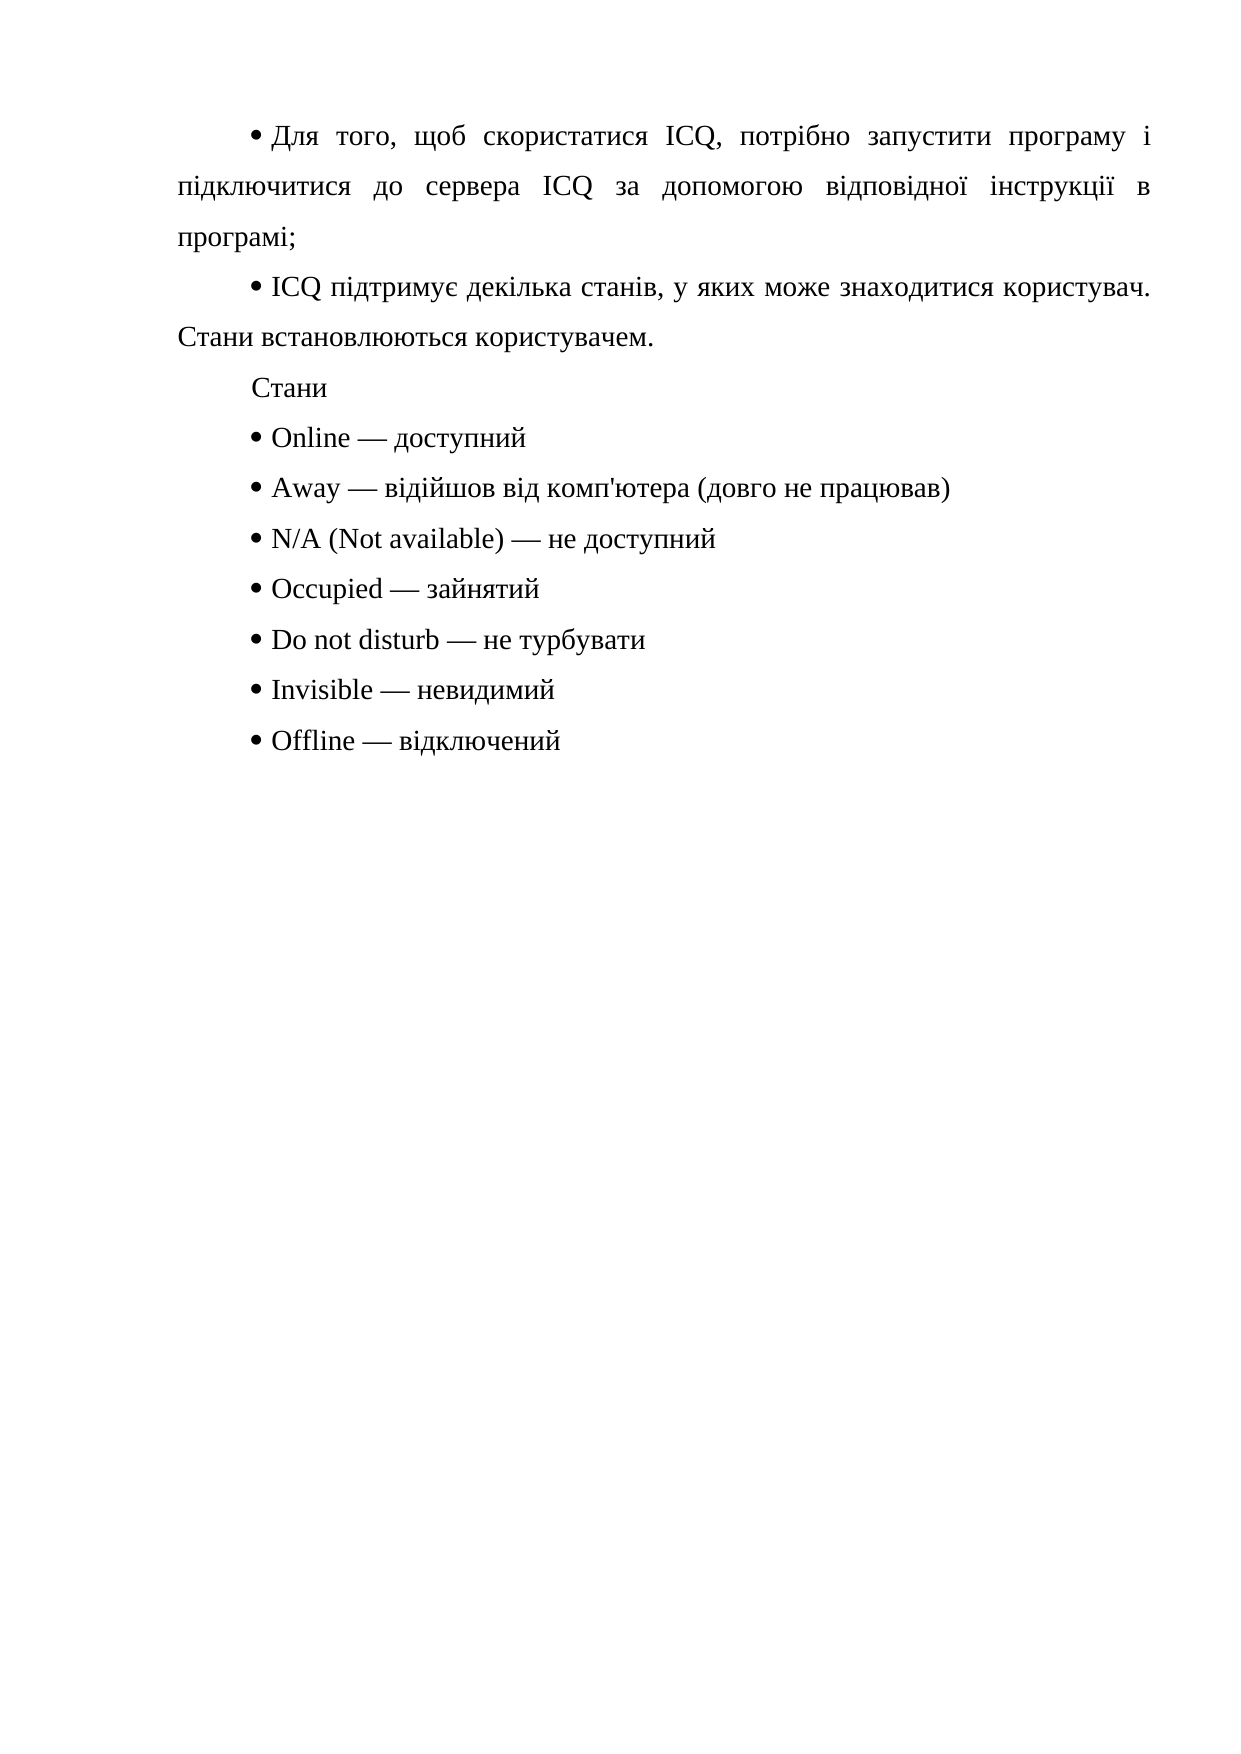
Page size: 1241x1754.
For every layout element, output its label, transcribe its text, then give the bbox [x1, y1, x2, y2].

list Online — доступний [177, 420, 1152, 454]
list Offline — відключений [177, 723, 1152, 756]
list Do not disturb — не турбувати [177, 622, 1152, 656]
list ICQ підтримує декілька станів, у яких може знаходитися користувач. Стани встановлюються користувачем. [177, 269, 1152, 353]
list Occupied — зайнятий [177, 571, 1152, 605]
list Invisible — невидимий [177, 672, 1152, 706]
list N/A (Not available) — не доступний [177, 521, 1152, 555]
list Away — відійшов від комп'ютера (довго не працював) [177, 471, 1152, 504]
list Для того, щоб скористатися ICQ, потрібно запустити програму і підключитися до сервера ICQ за допомогою відповідної інструкції в програмі; [177, 118, 1152, 252]
subtitle Стани [177, 370, 1152, 403]
